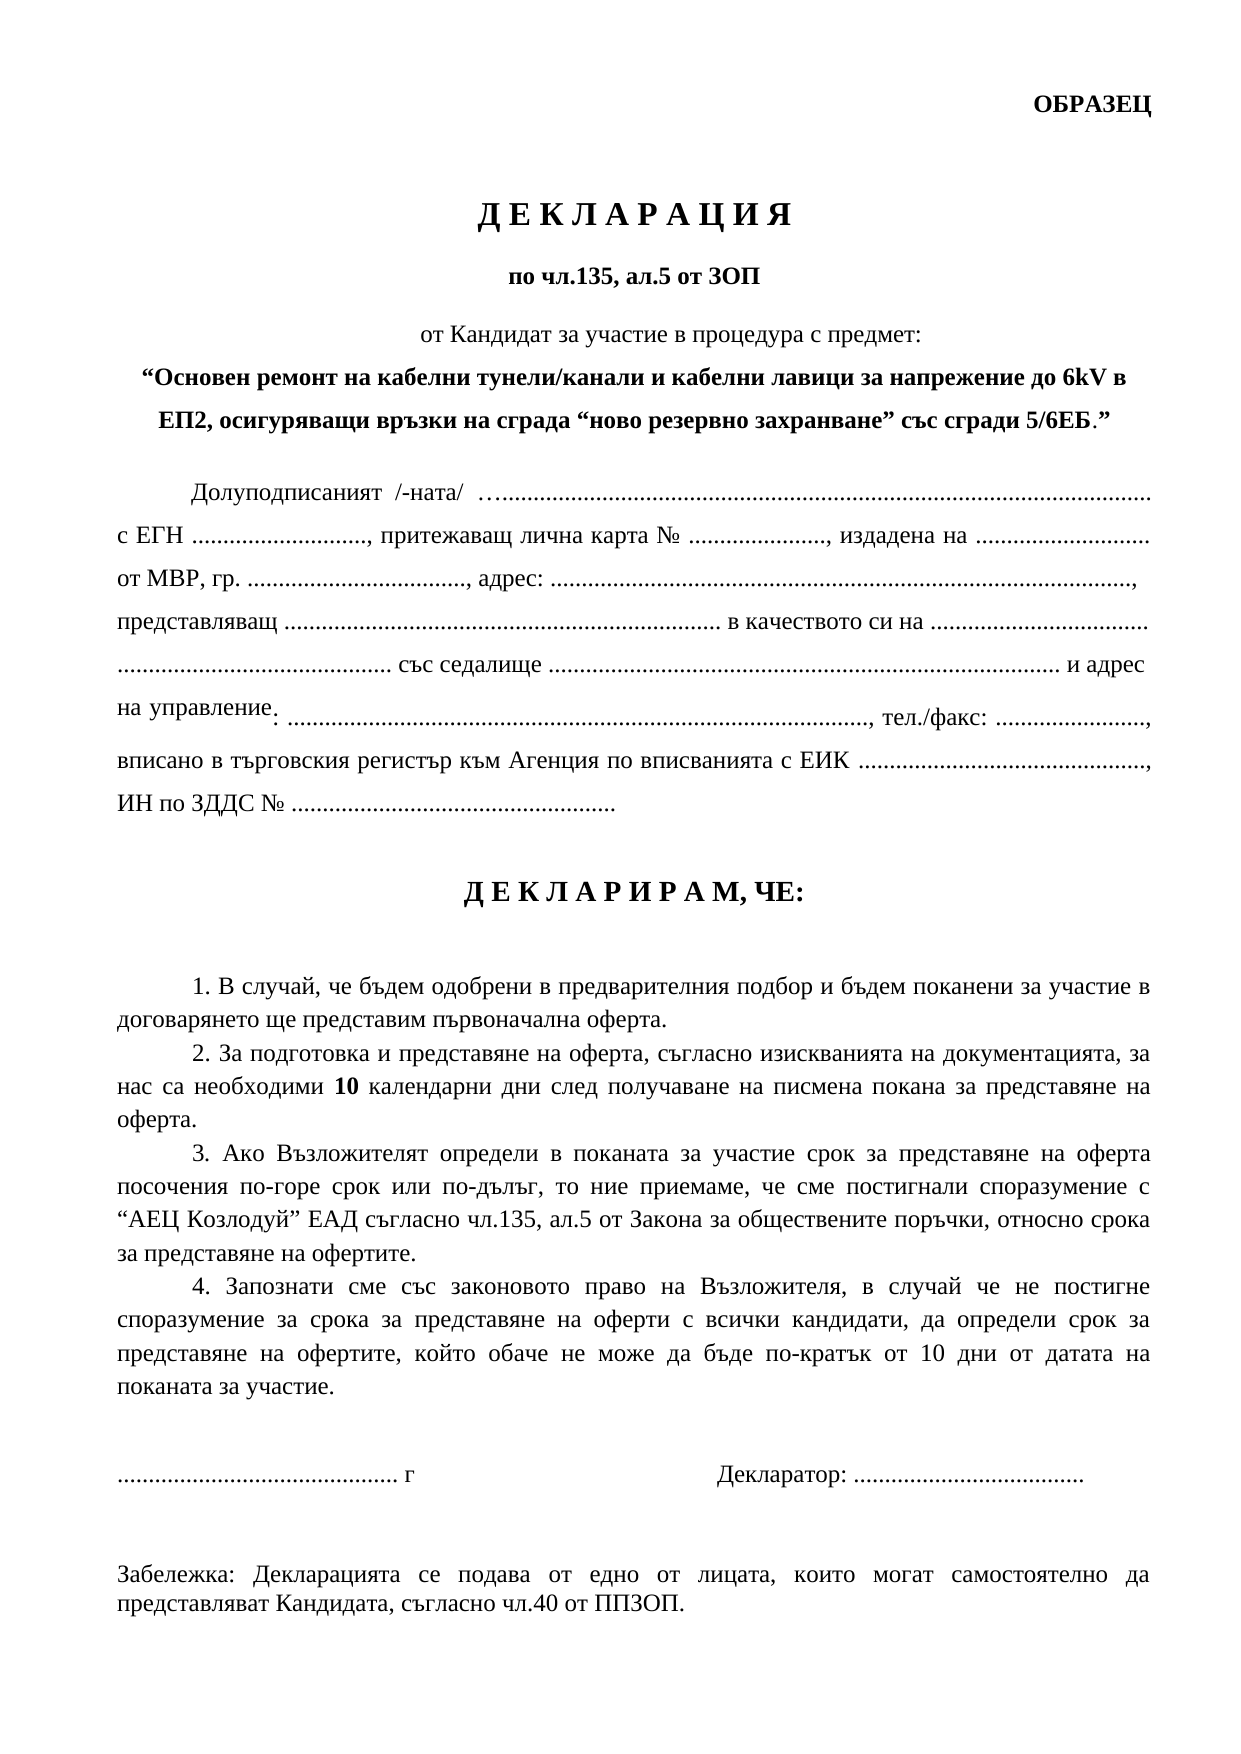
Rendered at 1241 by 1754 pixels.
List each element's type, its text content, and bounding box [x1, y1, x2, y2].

title ОБРАЗЕЦ [117, 89, 1152, 117]
text представляващ ...................................................................... в качеството си на ................................... [117, 606, 1152, 635]
text 4. Запознати сме със законовото право на Възложителя, в случай че не постигне споразумение за срока за представяне на оферти с всички кандидати, да определи срок за представяне на офертите, който обаче не може да бъде по-кратък от 10 дни от датата на поканата за участие. [117, 1268, 1152, 1401]
text 3. Ако Възложителят определи в поканата за участие срок за представяне на оферта посочения по-горе срок или по-дълъг, то ние приемаме, че сме постигнали споразумение с “АЕЦ Козлодуй” ЕАД съгласно чл.135, ал.5 от Закона за обществените поръчки, относно срока за представяне на офертите. [117, 1134, 1152, 1268]
title Д Е К Л А Р А Ц И Я [117, 194, 1152, 232]
text “Oсновен ремонт на кабелни тунели/канали и кабелни лавици за напрежение до 6kV в ЕП2, осигуряващи връзки на сграда “ново резервно захранване” със сгради 5/6ЕБ.” [117, 362, 1152, 434]
text 2. За подготовка и представяне на оферта, съгласно изискванията на документацията, за нас са необходими 10 календарни дни след получаване на писмена покана за представяне на оферта. [117, 1034, 1152, 1134]
text от Кандидат за участие в процедура с предмет: [191, 319, 1152, 347]
text по чл.135, ал.5 от ЗОП [117, 261, 1152, 290]
subtitle Д Е К Л А Р И Р А М, ЧЕ: [117, 874, 1152, 908]
text Долуподписаният /-ната/ …........................................................................................................ с ЕГН ............................, притежаващ лична карта № ......................, издадена на ............................ от МВР, гр. ..................................., адрес: ............................................................................................., [117, 477, 1152, 592]
text на управление: ............................................................................................., тел./факс: ........................, вписано в търговския регистър към Агенция по вписванията с ЕИК .............................................., ИН по ЗДДС № .................................................... [117, 692, 1152, 817]
text ............................................ със седалище .................................................................................. и адрес [117, 649, 1152, 678]
text Забележка: Декларацията се подава от едно от лицата, които могат самостоятелно да представляват Кандидата, съгласно чл.40 от ППЗОП. [117, 1559, 1152, 1617]
text 1. В случай, че бъдем одобрени в предварителния подбор и бъдем поканени за участие в договарянето ще представим първоначална оферта. [117, 968, 1152, 1034]
text ............................................. г Декларатор: ..................................... [117, 1459, 1152, 1487]
